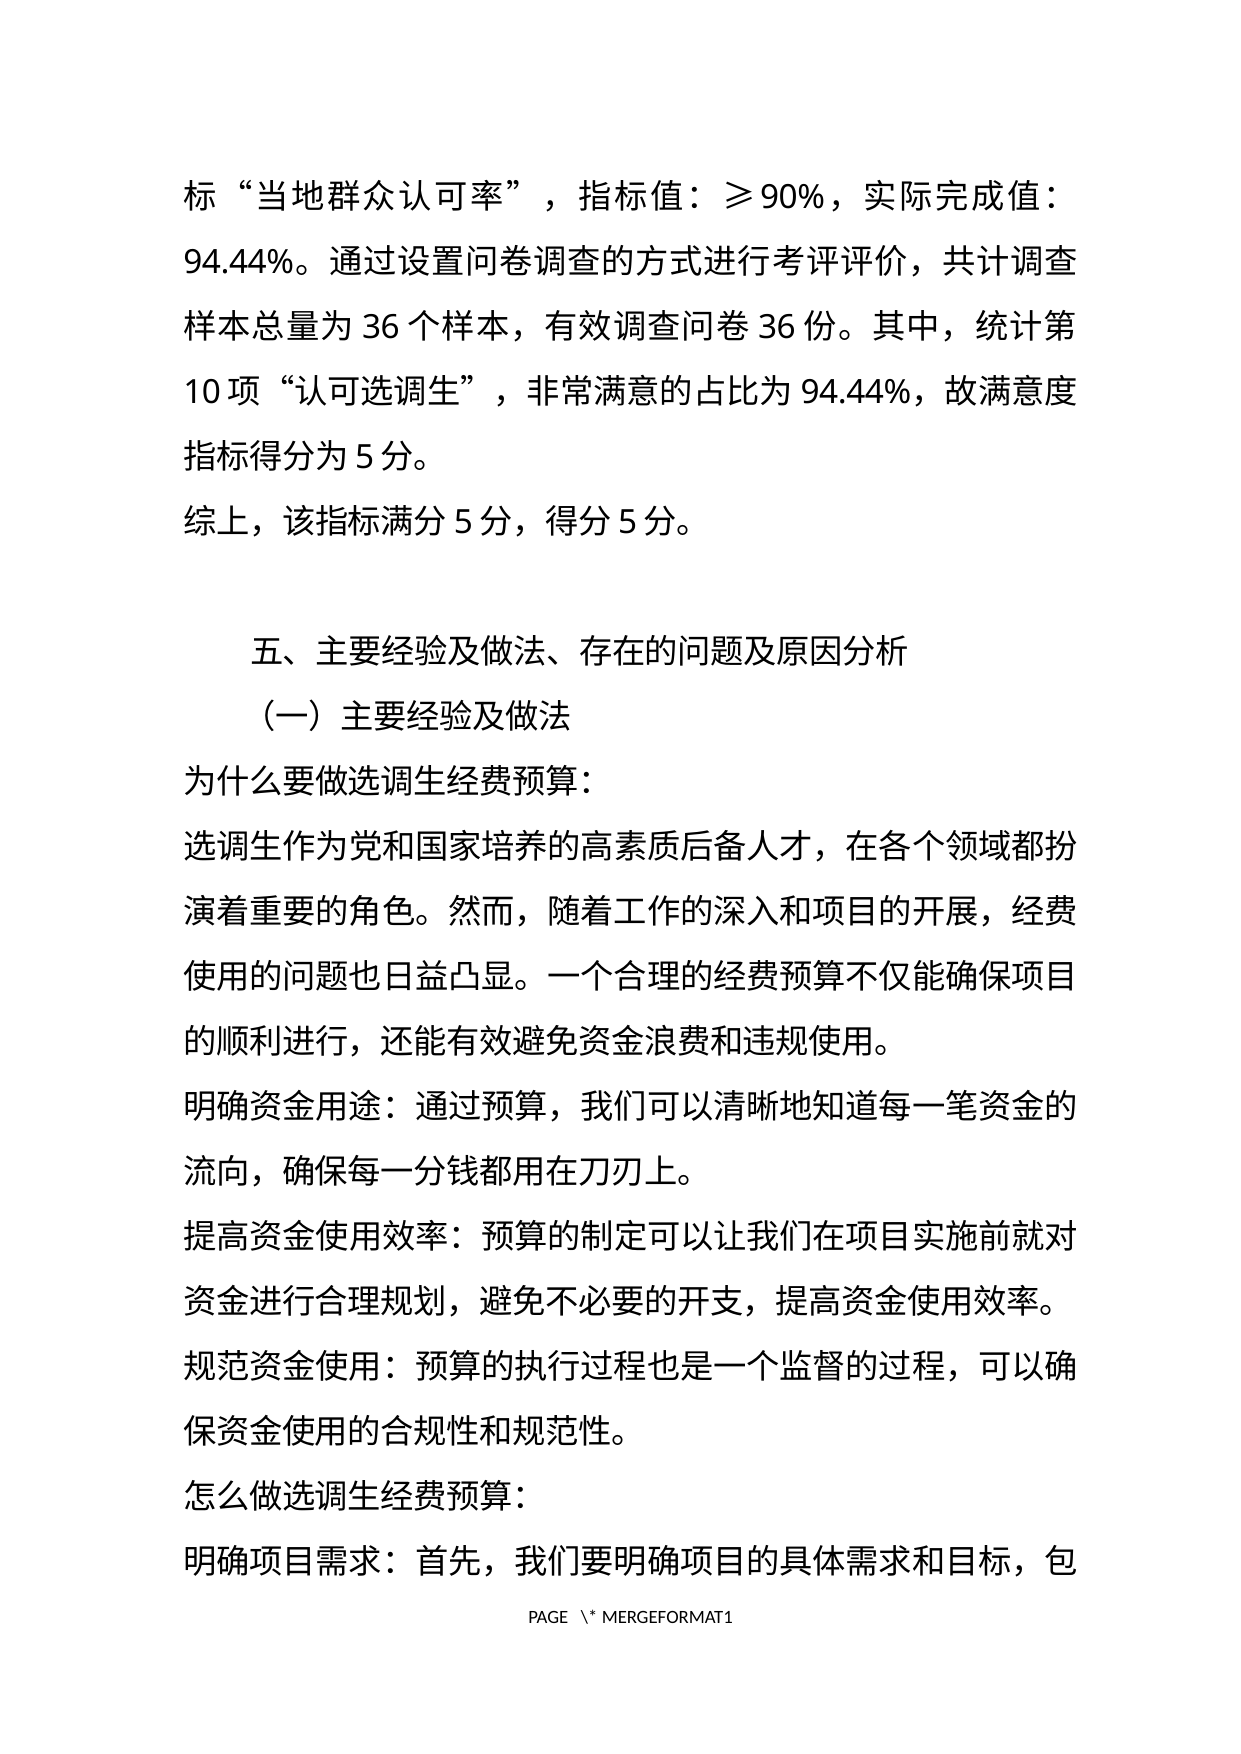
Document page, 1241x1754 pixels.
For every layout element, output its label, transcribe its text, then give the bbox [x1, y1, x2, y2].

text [183, 682, 1078, 1592]
text 五、主要经验及做法、存在的问题及原因分析 [183, 617, 1078, 682]
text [183, 162, 1078, 552]
